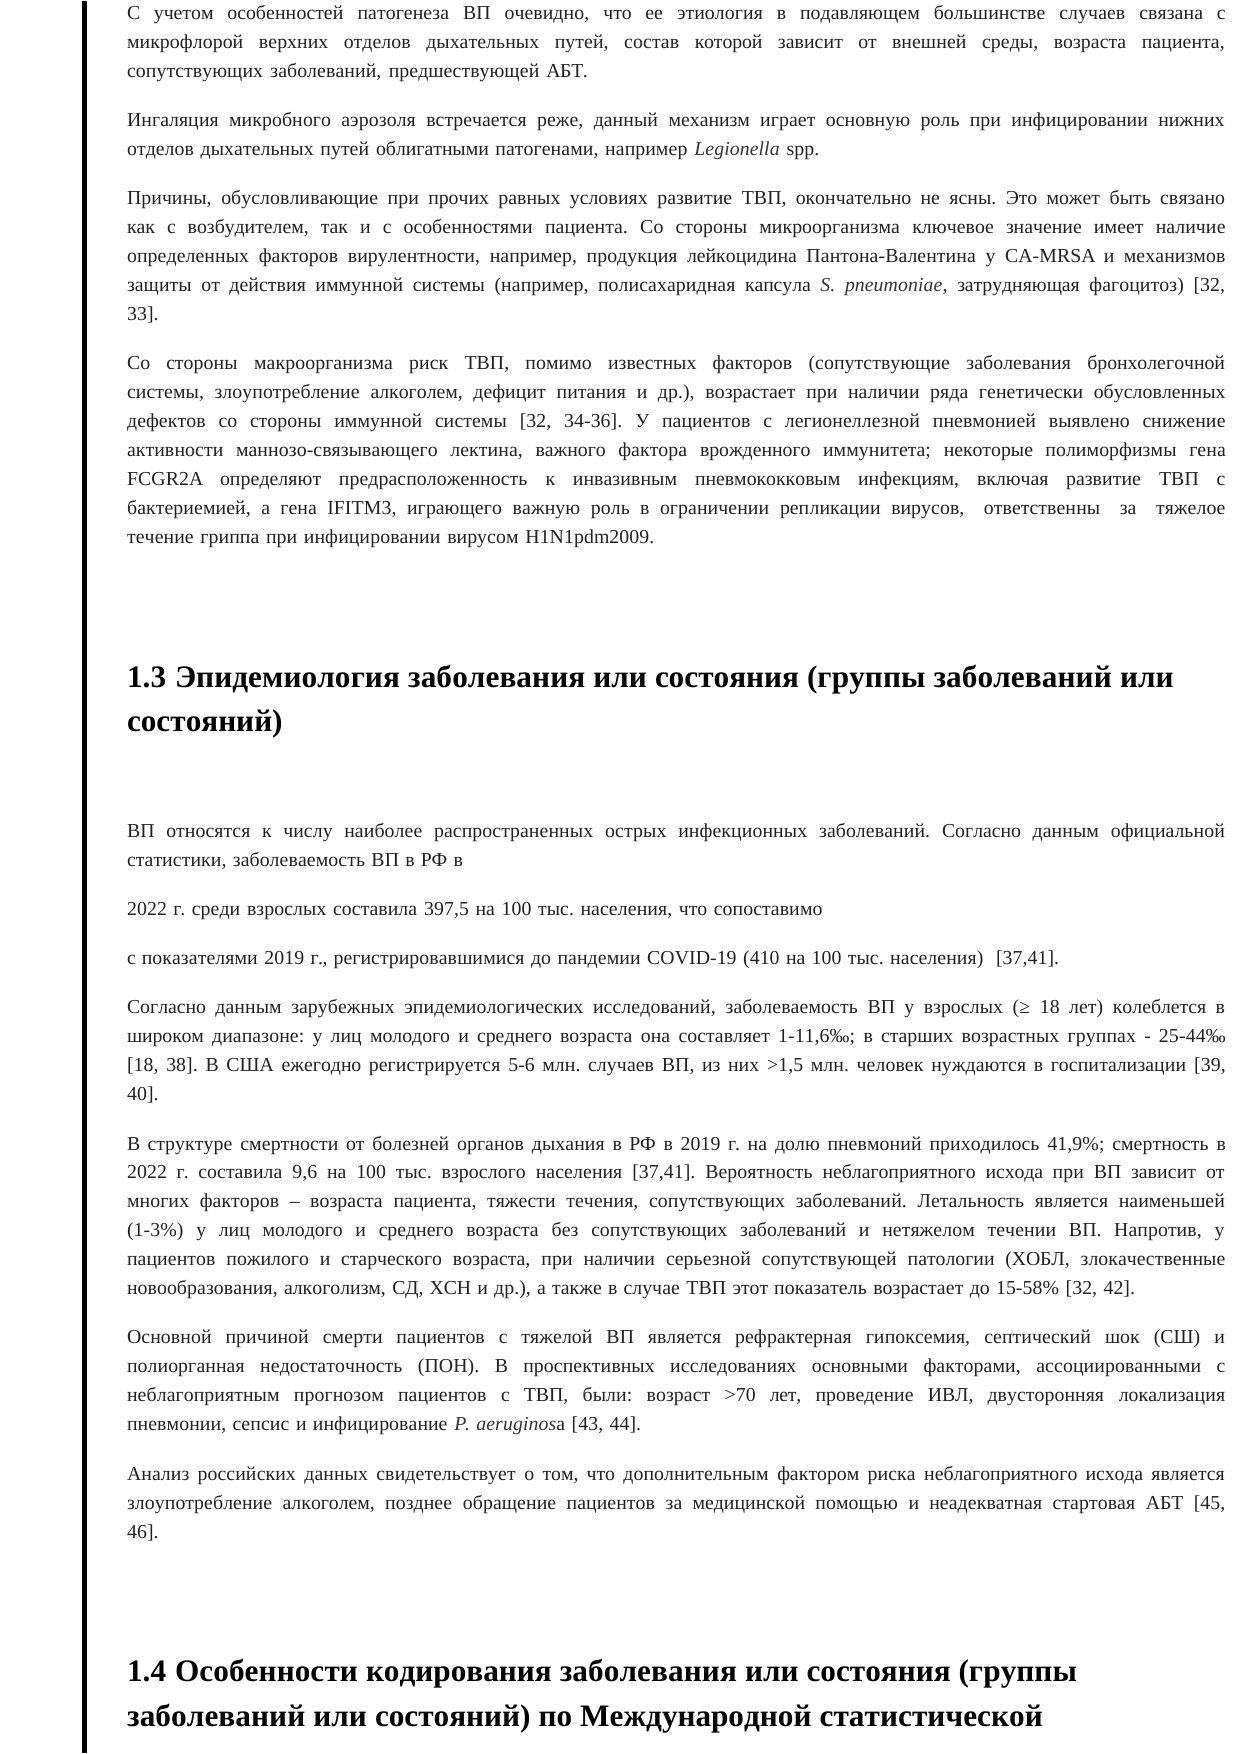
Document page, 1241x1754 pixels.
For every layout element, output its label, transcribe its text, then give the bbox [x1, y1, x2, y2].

text Причины, обусловливающие при прочих равных условиях развитие ТВП, окончательно не ясны. Это может быть связано как с возбудителем, так и с особенностями пациента. Со стороны микроорганизма ключевое значение имеет наличие определенных факторов вирулентности, например, продукция лейкоцидина Пантона-Валентина у CA-MRSA и механизмов защиты от действия иммунной системы (например, полисахаридная капсула S. pneumoniae, затрудняющая фагоцитоз) [32, 33]. [127, 186, 1226, 325]
text С учетом особенностей патогенеза ВП очевидно, что ее этиология в подавляющем большинстве случаев связана с микрофлорой верхних отделов дыхательных путей, состав которой зависит от внешней среды, возраста пациента, сопутствующих заболеваний, предшествующей АБТ. [127, 1, 1226, 81]
text Основной причиной смерти пациентов с тяжелой ВП является рефрактерная гипоксемия, септический шок (СШ) и полиорганная недостаточность (ПОН). В проспективных исследованиях основными факторами, ассоциированными с неблагоприятным прогнозом пациентов с ТВП, были: возраст >70 лет, проведение ИВЛ, двусторонняя локализация пневмонии, сепсис и инфицирование P. aeruginosa [43, 44]. [127, 1326, 1226, 1435]
text Анализ российских данных свидетельствует о том, что дополнительным фактором риска неблагоприятного исхода является злоупотребление алкоголем, позднее обращение пациентов за медицинской помощью и неадекватная стартовая АБТ [45, 46]. [127, 1462, 1226, 1542]
subtitle Особенности кодирования заболевания или состояния (группы заболеваний или состояний) по Международной статистической [127, 1653, 1083, 1733]
text ВП относятся к числу наиболее распространенных острых инфекционных заболеваний. Согласно данным официальной статистики, заболеваемость ВП в РФ в [127, 819, 1226, 871]
subtitle Эпидемиология заболевания или состояния (группы заболеваний или состояний) [127, 658, 1180, 738]
text Согласно данным зарубежных эпидемиологических исследований, заболеваемость ВП у взрослых (≥ 18 лет) колеблется в широком диапазоне: у лиц молодого и среднего возраста она составляет 1-11,6‰; в старших возрастных группах - 25-44‰ [18, 38]. В США ежегодно регистрируется 5-6 млн. случаев ВП, из них >1,5 млн. человек нуждаются в госпитализации [39, 40]. [127, 995, 1226, 1105]
text Ингаляция микробного аэрозоля встречается реже, данный механизм играет основную роль при инфицировании нижних отделов дыхательных путей облигатными патогенами, например Legionella spp. [127, 108, 1226, 160]
text 2022 г. среди взрослых составила 397,5 на 100 тыс. населения, что сопоставимо [127, 897, 1236, 920]
text В структуре смертности от болезней органов дыхания в РФ в 2019 г. на долю пневмоний приходилось 41,9%; смертность в 2022 г. составила 9,6 на 100 тыс. взрослого населения [37,41]. Вероятность неблагоприятного исхода при ВП зависит от многих факторов – возраста пациента, тяжести течения, сопутствующих заболеваний. Летальность является наименьшей (1-3%) у лиц молодого и среднего возраста без сопутствующих заболеваний и нетяжелом течении ВП. Напротив, у пациентов пожилого и старческого возраста, при наличии серьезной сопутствующей патологии (ХОБЛ, злокачественные новообразования, алкоголизм, СД, ХСН и др.), а также в случае ТВП этот показатель возрастает до 15-58% [32, 42]. [127, 1131, 1226, 1299]
text с показателями 2019 г., регистрировавшимися до пандемии COVID-19 (410 на 100 тыс. населения) [37,41]. [127, 946, 1236, 969]
text Со стороны макроорганизма риск ТВП, помимо известных факторов (сопутствующие заболевания бронхолегочной системы, злоупотребление алкоголем, дефицит питания и др.), возрастает при наличии ряда генетически обусловленных дефектов со стороны иммунной системы [32, 34-36]. У пациентов с легионеллезной пневмонией выявлено снижение активности маннозо-связывающего лектина, важного фактора врожденного иммунитета; некоторые полиморфизмы гена FCGR2A определяют предрасположенность к инвазивным пневмококковым инфекциям, включая развитие ТВП с бактериемией, а гена IFITM3, играющего важную роль в ограничении репликации вирусов, ответственны за тяжелое течение гриппа при инфицировании вирусом H1N1pdm2009. [127, 351, 1226, 548]
